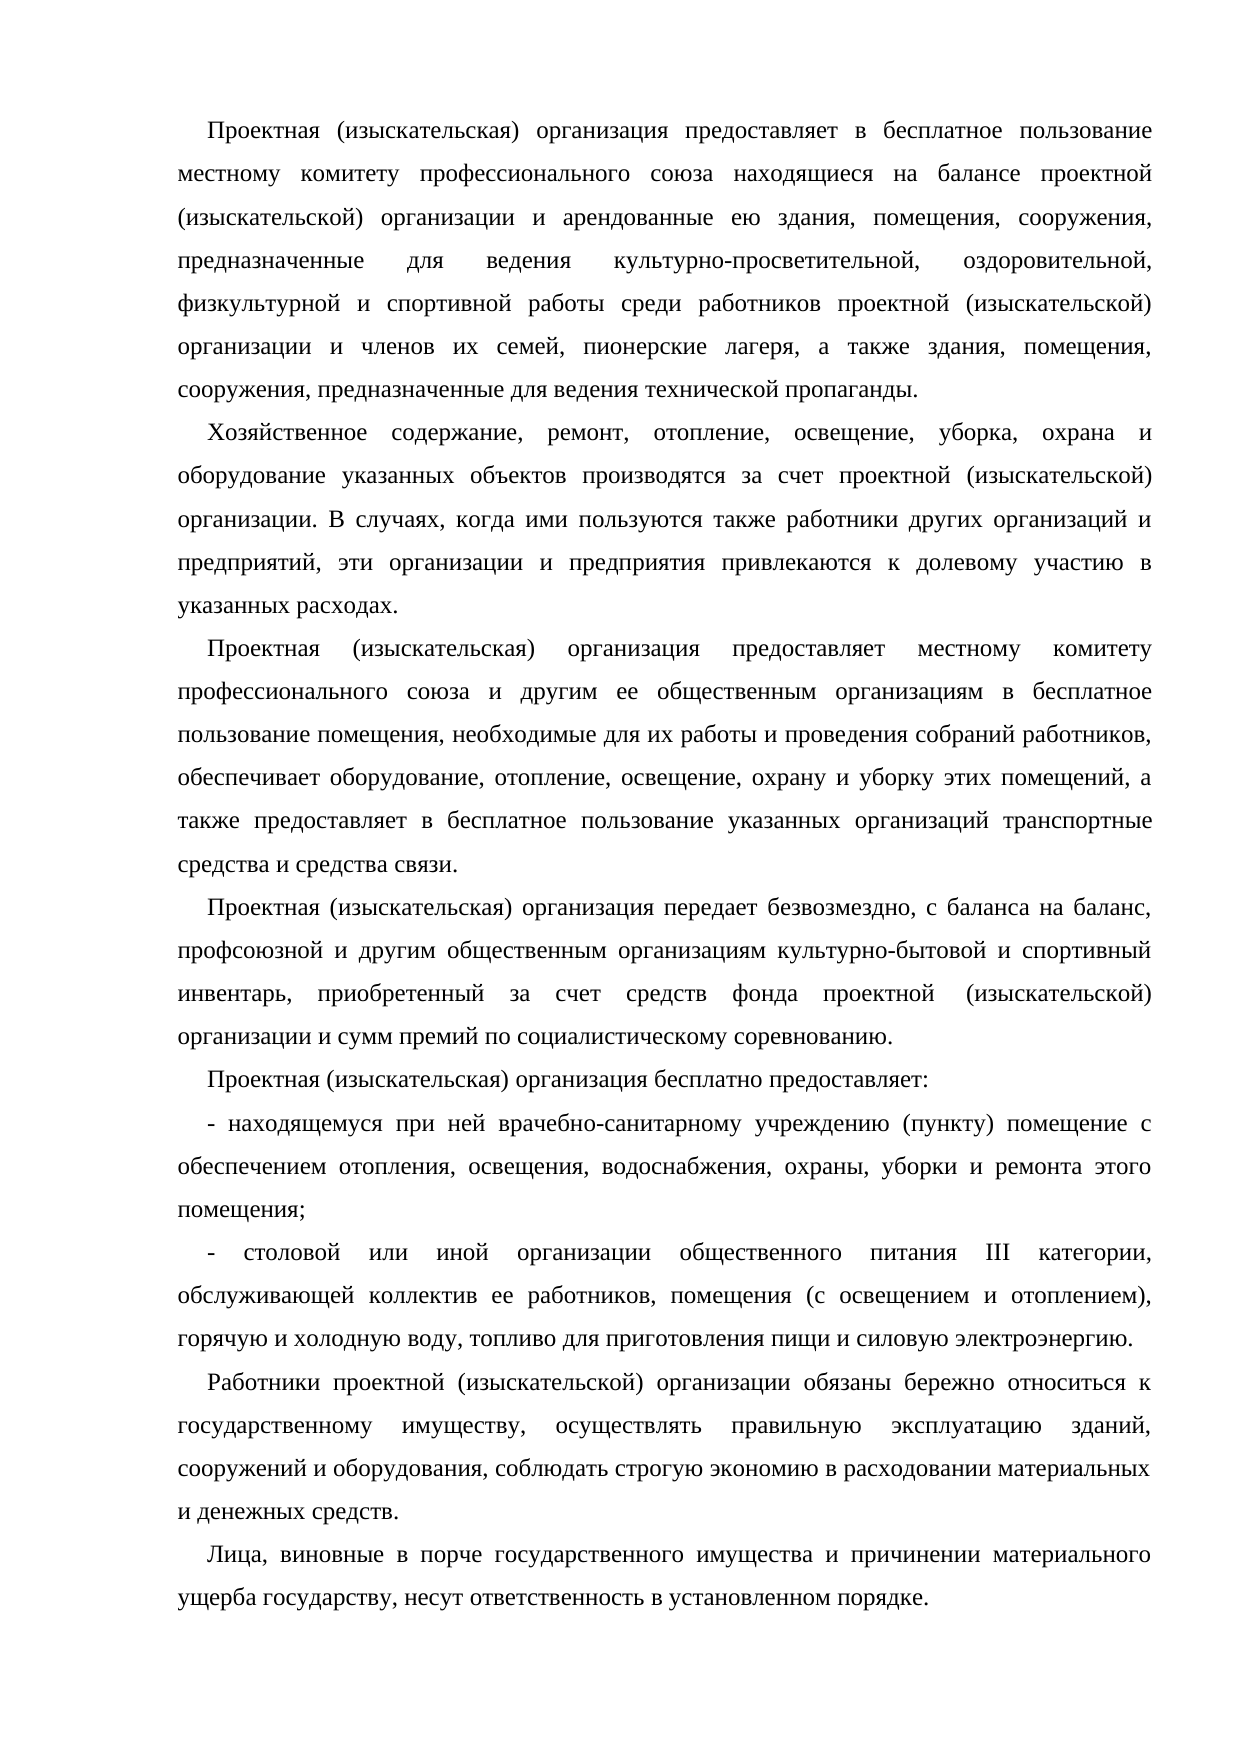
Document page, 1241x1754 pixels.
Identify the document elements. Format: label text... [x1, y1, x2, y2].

text Работники проектной (изыскательской) организации обязаны бережно относиться к государственному имуществу, осуществлять правильную эксплуатацию зданий, сооружений и оборудования, соблюдать строгую экономию в расходовании материальных и денежных средств. [177, 1367, 1151, 1525]
text Проектная (изыскательская) организация бесплатно предоставляет: [207, 1064, 1167, 1093]
text Хозяйственное содержание, ремонт, отопление, освещение, уборка, охрана и оборудование указанных объектов производятся за счет проектной (изыскательской) организации. В случаях, когда ими пользуются также работники других организаций и предприятий, эти организации и предприятия привлекаются к долевому участию в указанных расходах. [177, 417, 1152, 619]
text Лица, виновные в порче государственного имущества и причинении материального ущерба государству, несут ответственность в установленном порядке. [177, 1539, 1152, 1611]
text Проектная (изыскательская) организация предоставляет местному комитету профессионального союза и другим ее общественным организациям в бесплатное пользование помещения, необходимые для их работы и проведения собраний работников, обеспечивает оборудование, отопление, освещение, охрану и уборку этих помещений, а также предоставляет в бесплатное пользование указанных организаций транспортные средства и средства связи. [177, 633, 1152, 877]
list столовой или иной организации общественного питания III категории, обслуживающей коллектив ее работников, помещения (с освещением и отоплением), горячую и холодную воду, топливо для приготовления пищи и силовую электроэнергию. [177, 1237, 1152, 1352]
list находящемуся при ней врачебно-санитарному учреждению (пункту) помещение с обеспечением отопления, освещения, водоснабжения, охраны, уборки и ремонта этого помещения; [177, 1108, 1152, 1223]
text Проектная (изыскательская) организация предоставляет в бесплатное пользование местному комитету профессионального союза находящиеся на балансе проектной (изыскательской) организации и арендованные ею здания, помещения, сооружения, предназначенные для ведения культурно-просветительной, оздоровительной, физкультурной и спортивной работы среди работников проектной (изыскательской) организации и членов их семей, пионерские лагеря, а также здания, помещения, сооружения, предназначенные для ведения технической пропаганды. [177, 115, 1152, 403]
text Проектная (изыскательская) организация передает безвозмездно, с баланса на баланс, профсоюзной и другим общественным организациям культурно-бытовой и спортивный инвентарь, приобретенный за счет средств фонда проектной (изыскательской) организации и сумм премий по социалистическому соревнованию. [177, 892, 1152, 1050]
